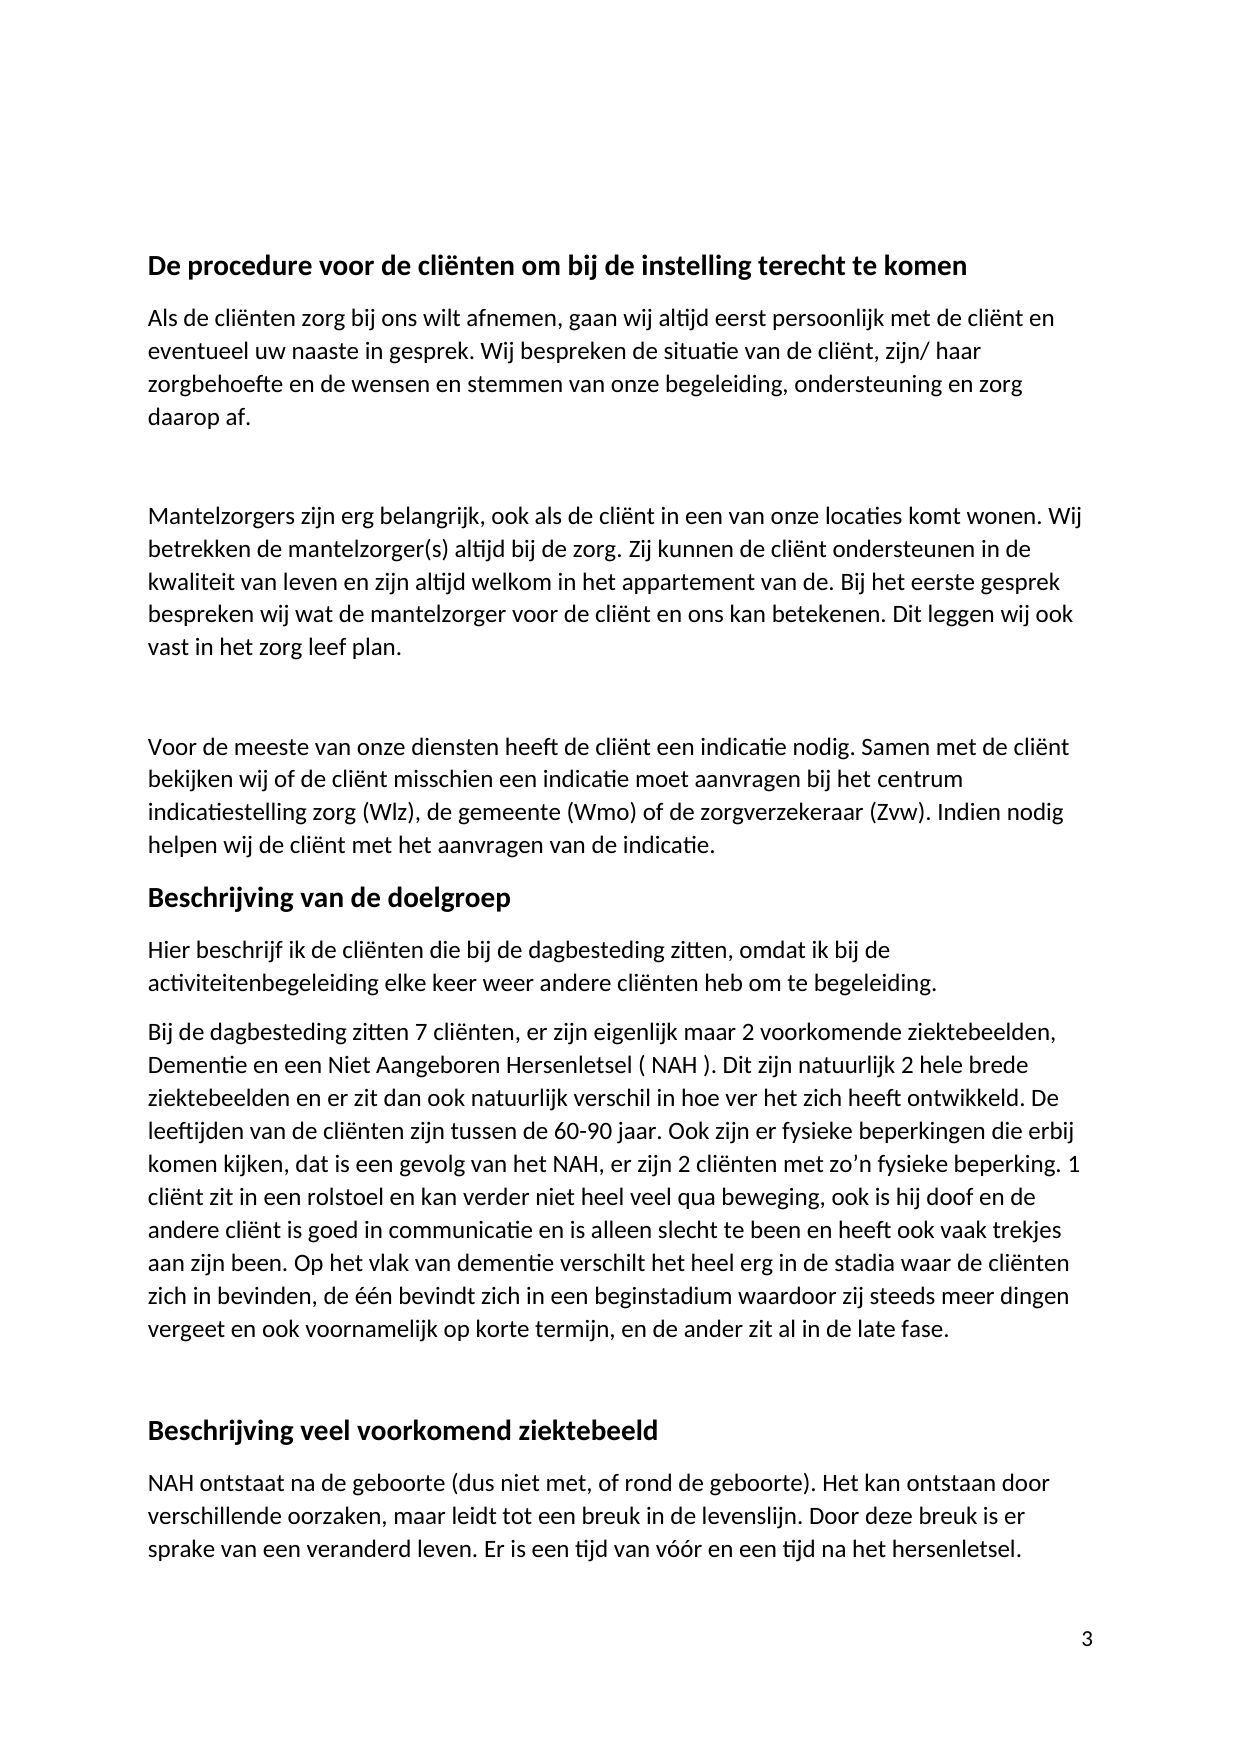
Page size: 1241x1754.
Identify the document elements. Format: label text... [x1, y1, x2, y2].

text Beschrijving veel voorkomend ziektebeeld [148, 1412, 1093, 1448]
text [148, 1467, 1093, 1563]
text Hier beschrijf ik de cliënten die bij de dagbesteding zitten, omdat ik bij de activiteitenbegeleiding elke keer weer andere cliënten heb om te begeleiding. [148, 934, 1093, 997]
text De procedure voor de cliënten om bij de instelling terecht te komen [148, 247, 1093, 282]
text Mantelzorgers zijn erg belangrijk, ook als de cliënt in een van onze locaties komt wonen. Wij betrekken de mantelzorger(s) altijd bij de zorg. Zij kunnen de cliënt ondersteunen in de kwaliteit van leven en zijn altijd welkom in het appartement van de. Bij het eerste gesprek bespreken wij wat de mantelzorger voor de cliënt en ons kan betekenen. Dit leggen wij ook vast in het zorg leef plan. [148, 500, 1093, 662]
text Als de cliënten zorg bij ons wilt afnemen, gaan wij altijd eerst persoonlijk met de cliënt en eventueel uw naaste in gesprek. Wij bespreken de situatie van de cliënt, zijn/ haar zorgbehoefte en de wensen en stemmen van onze begeleiding, ondersteuning en zorg daarop af. [148, 302, 1093, 431]
text Voor de meeste van onze diensten heeft de cliënt een indicatie nodig. Samen met de cliënt bekijken wij of de cliënt misschien een indicatie moet aanvragen bij het centrum indicatiestelling zorg (Wlz), de gemeente (Wmo) of de zorgverzekeraar (Zvw). Indien nodig helpen wij de cliënt met het aanvragen van de indicatie. [148, 731, 1093, 860]
text Beschrijving van de doelgroep [148, 879, 1093, 914]
text Bij de dagbesteding zitten 7 cliënten, er zijn eigenlijk maar 2 voorkomende ziektebeelden, Dementie en een Niet Aangeboren Hersenletsel ( NAH ). Dit zijn natuurlijk 2 hele brede ziektebeelden en er zit dan ook natuurlijk verschil in hoe ver het zich heeft ontwikkeld. De leeftijden van de cliënten zijn tussen de 60-90 jaar. Ook zijn er fysieke beperkingen die erbij komen kijken, dat is een gevolg van het NAH, er zijn 2 cliënten met zo’n fysieke beperking. 1 cliënt zit in een rolstoel en kan verder niet heel veel qua beweging, ook is hij doof en de andere cliënt is goed in communicatie en is alleen slecht te been en heeft ook vaak trekjes aan zijn been. Op het vlak van dementie verschilt het heel erg in de stadia waar de cliënten zich in bevinden, de één bevindt zich in een beginstadium waardoor zij steeds meer dingen vergeet en ook voornamelijk op korte termijn, en de ander zit al in de late fase. [148, 1017, 1093, 1343]
